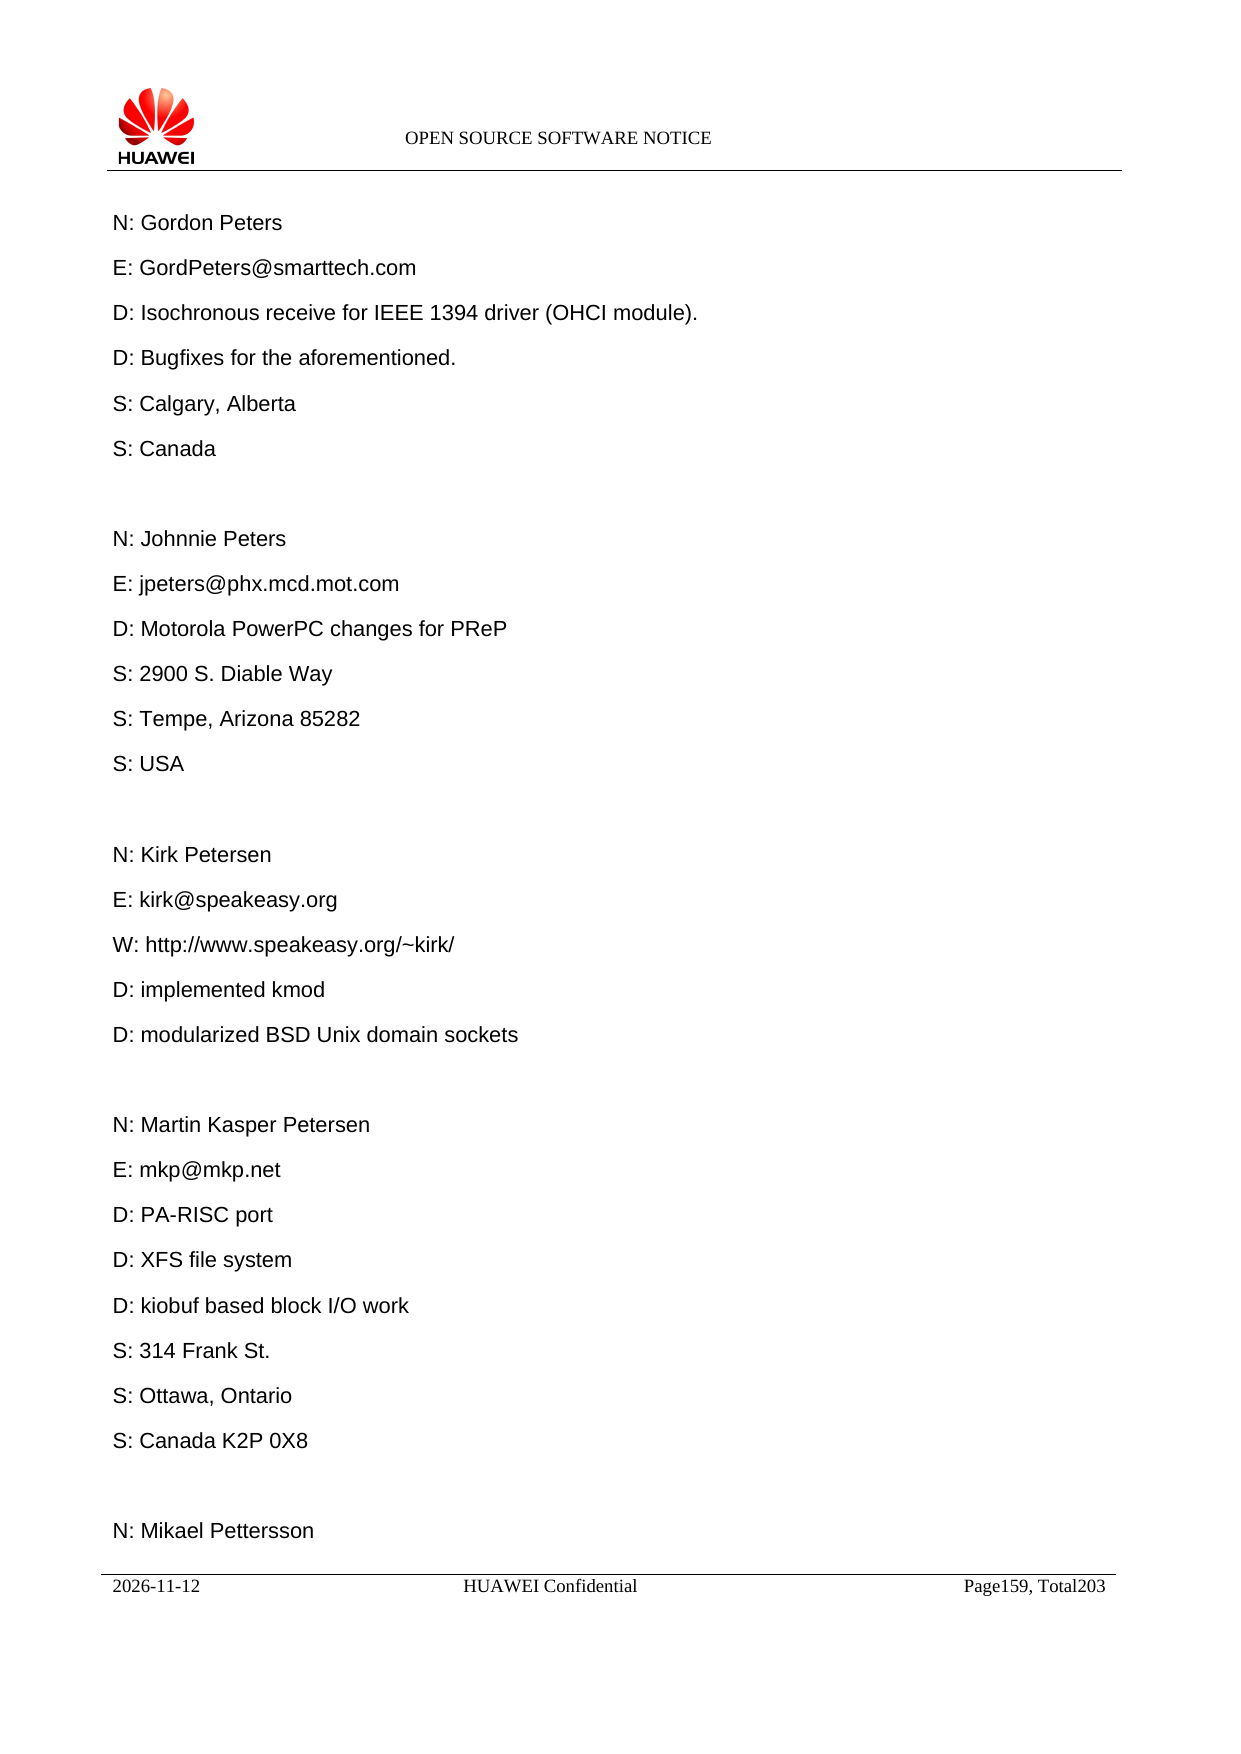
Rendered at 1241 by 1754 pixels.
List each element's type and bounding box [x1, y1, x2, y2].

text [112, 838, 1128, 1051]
picture [118, 88, 194, 164]
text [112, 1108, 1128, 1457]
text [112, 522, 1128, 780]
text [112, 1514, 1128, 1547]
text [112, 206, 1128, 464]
